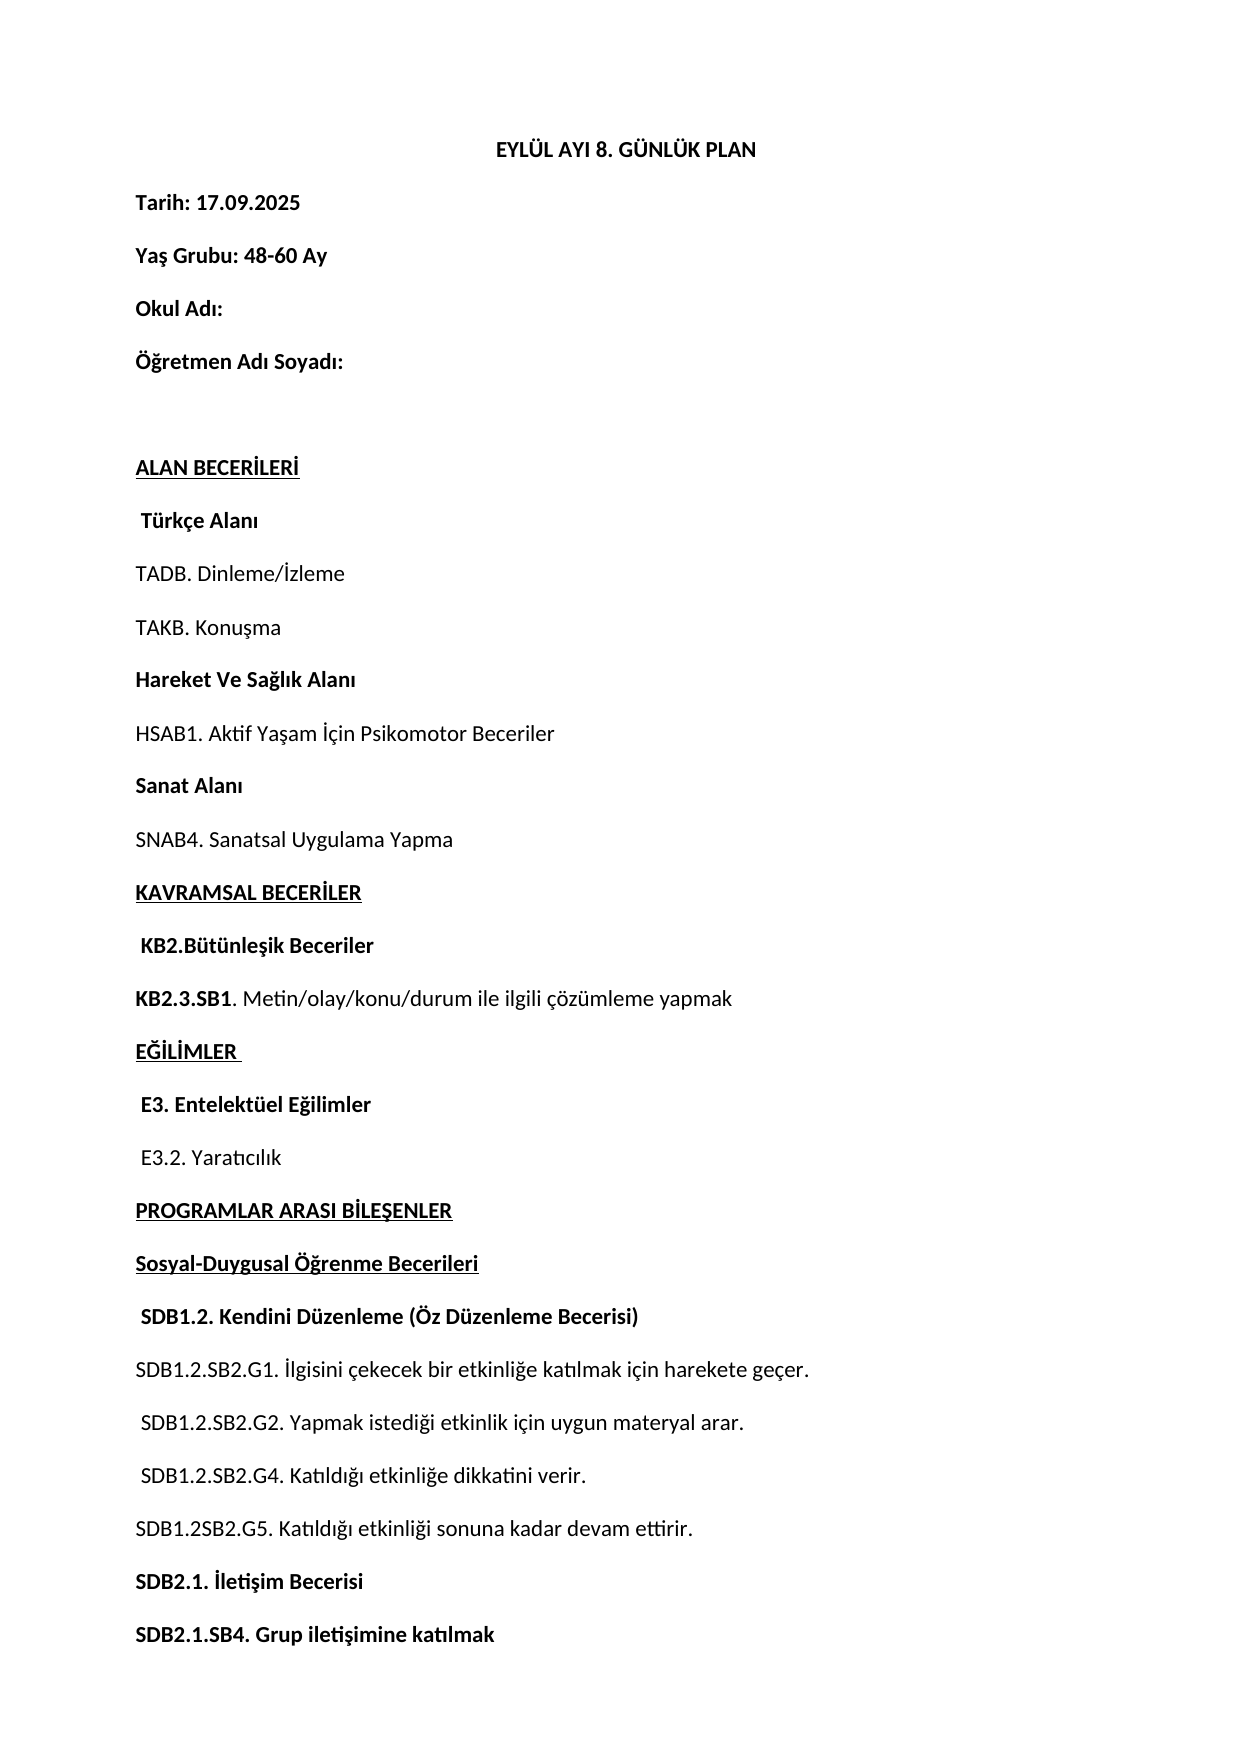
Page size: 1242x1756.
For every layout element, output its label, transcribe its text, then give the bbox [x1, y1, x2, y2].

text SDB2.1.SB4. Grup iletişimine katılmak [135, 1620, 1117, 1648]
text Yaş Grubu: 48-60 Ay [135, 241, 1117, 269]
text EĞİLİMLER [135, 1037, 1117, 1065]
text HSAB1. Aktif Yaşam İçin Psikomotor Beceriler [135, 719, 1117, 747]
text SNAB4. Sanatsal Uygulama Yapma [135, 825, 1117, 853]
text TADB. Dinleme/İzleme [135, 559, 1117, 588]
text Tarih: 17.09.2025 [135, 188, 1117, 216]
text Okul Adı: [135, 294, 1117, 322]
text SDB2.1. İletişim Becerisi [135, 1567, 1117, 1595]
text TAKB. Konuşma [135, 613, 1117, 641]
text SDB1.2.SB2.G4. Katıldığı etkinliğe dikkatini verir. [135, 1461, 1117, 1489]
text KAVRAMSAL BECERİLER [135, 878, 1117, 906]
text E3.2. Yaratıcılık [135, 1143, 1117, 1171]
text Türkçe Alanı [135, 507, 1117, 534]
text E3. Entelektüel Eğilimler [135, 1090, 1117, 1118]
text Hareket Ve Sağlık Alanı [135, 666, 1117, 694]
text Sosyal-Duygusal Öğrenme Becerileri [135, 1249, 1117, 1277]
text Öğretmen Adı Soyadı: [135, 347, 1117, 376]
text SDB1.2. Kendini Düzenleme (Öz Düzenleme Becerisi) [135, 1302, 1117, 1330]
text ALAN BECERİLERİ [135, 453, 1117, 482]
text KB2.3.SB1. Metin/olay/konu/durum ile ilgili çözümleme yapmak [135, 984, 1117, 1012]
text EYLÜL AYI 8. GÜNLÜK PLAN [135, 135, 1117, 163]
text SDB1.2SB2.G5. Katıldığı etkinliği sonuna kadar devam ettirir. [135, 1514, 1117, 1542]
text SDB1.2.SB2.G1. İlgisini çekecek bir etkinliğe katılmak için harekete geçer. [135, 1355, 1117, 1383]
text PROGRAMLAR ARASI BİLEŞENLER [135, 1196, 1117, 1224]
text Sanat Alanı [135, 772, 1117, 800]
text SDB1.2.SB2.G2. Yapmak istediği etkinlik için uygun materyal arar. [135, 1408, 1117, 1436]
text KB2.Bütünleşik Beceriler [135, 931, 1117, 959]
